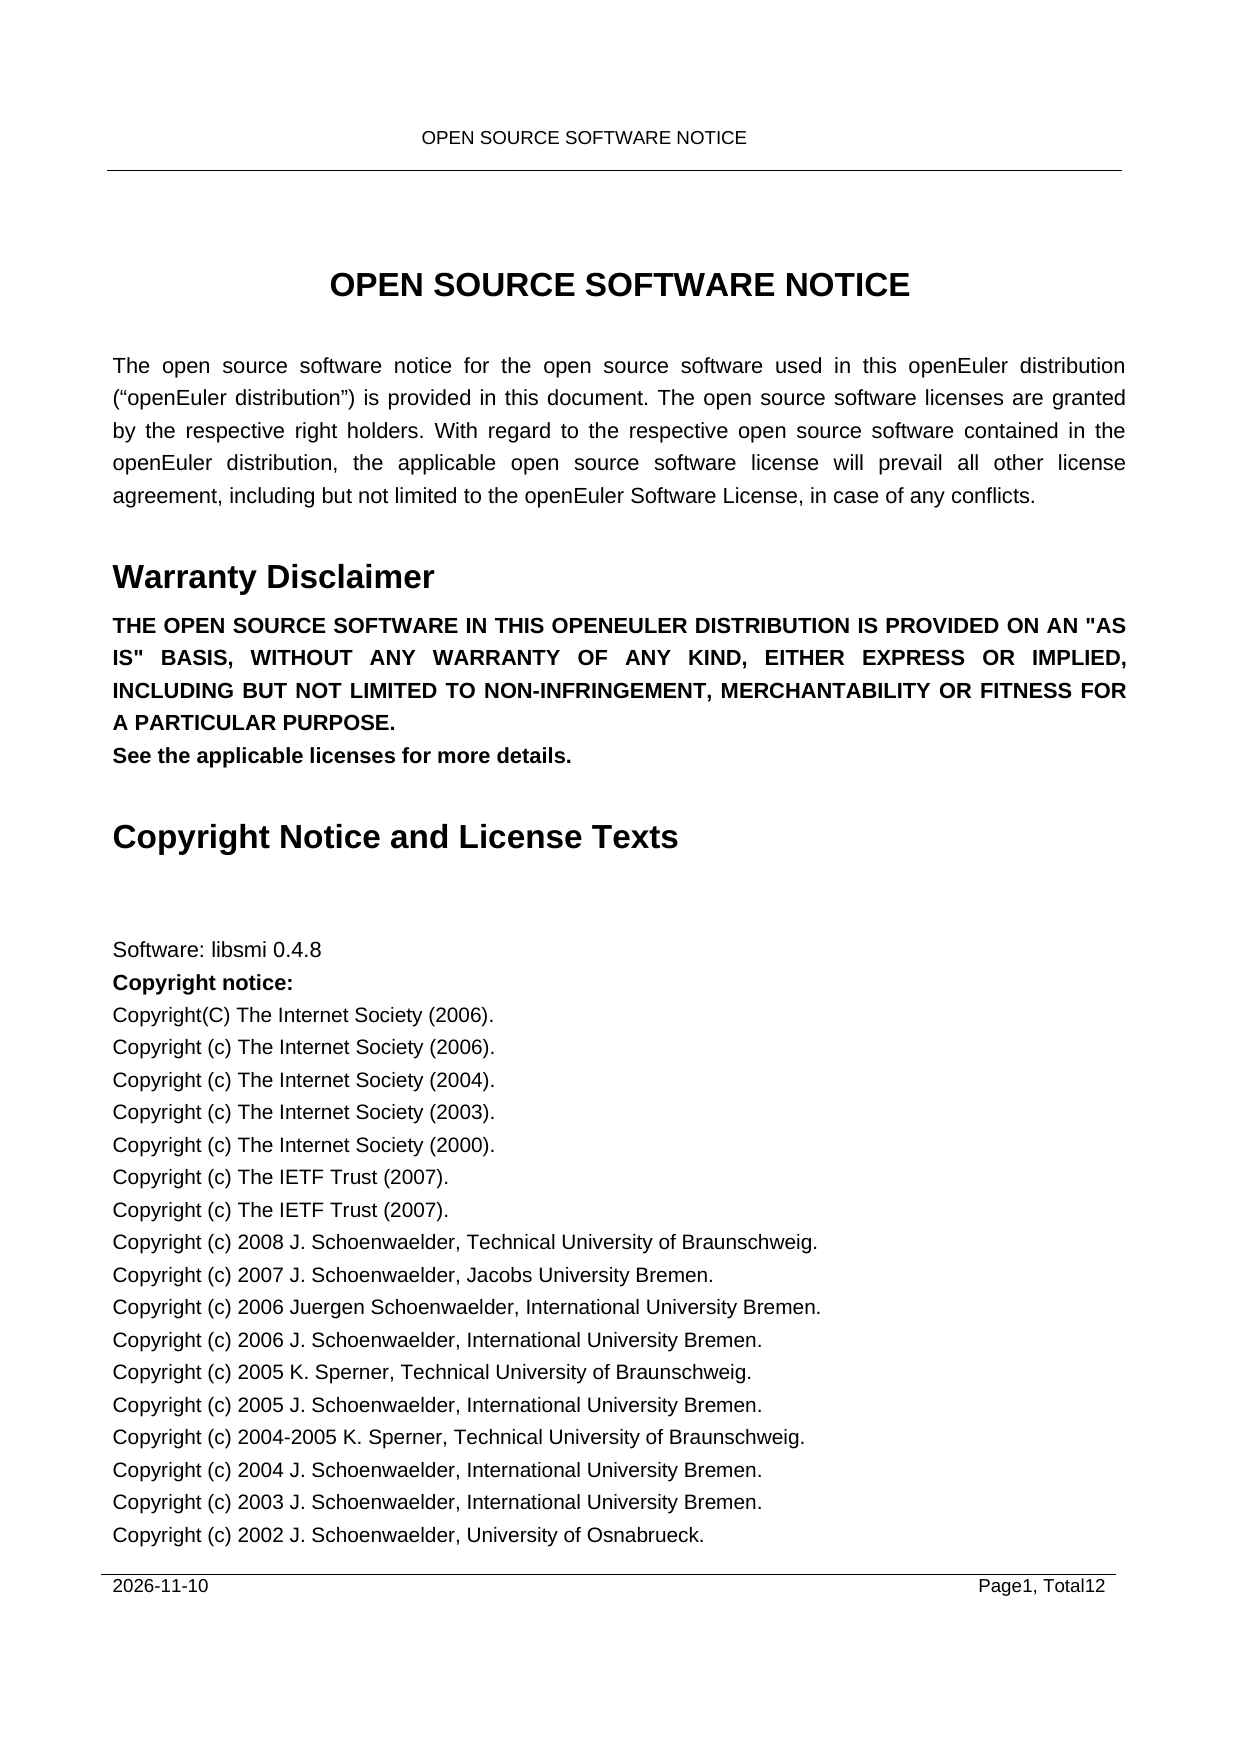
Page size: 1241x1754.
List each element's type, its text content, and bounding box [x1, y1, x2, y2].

text Software: libsmi 0.4.8 [112, 933, 1128, 966]
text Copyright (c) 2007 J. Schoenwaelder, Jacobs University Bremen. [112, 1258, 1128, 1291]
text Copyright (c) The IETF Trust (2007). [112, 1161, 1128, 1193]
text Copyright (c) The IETF Trust (2007). [112, 1193, 1128, 1226]
text Copyright (c) The Internet Society (2000). [112, 1128, 1128, 1161]
text Copyright (c) The Internet Society (2006). [112, 1031, 1128, 1063]
text Copyright notice: [112, 966, 1128, 998]
text Copyright (c) 2005 J. Schoenwaelder, International University Bremen. [112, 1388, 1128, 1421]
text OPEN SOURCE SOFTWARE NOTICE [112, 251, 1128, 316]
text Warranty Disclaimer [112, 544, 1128, 609]
text Copyright (c) 2006 Juergen Schoenwaelder, International University Bremen. [112, 1291, 1128, 1323]
text Copyright (c) 2004-2005 K. Sperner, Technical University of Braunschweig. [112, 1421, 1128, 1453]
text Copyright (c) The Internet Society (2003). [112, 1096, 1128, 1128]
text Copyright (c) 2006 J. Schoenwaelder, International University Bremen. [112, 1323, 1128, 1356]
text Copyright(C) The Internet Society (2006). [112, 998, 1128, 1031]
text The open source software notice for the open source software used in this openEuler distribution (“openEuler distribution”) is provided in this document. The open source software licenses are granted by the respective right holders. With regard to the respective open source software contained in the openEuler distribution, the applicable open source software license will prevail all other license agreement, including but not limited to the openEuler Software License, in case of any conflicts. [112, 349, 1128, 511]
text THE OPEN SOURCE SOFTWARE IN THIS OPENEULER DISTRIBUTION IS PROVIDED ON AN "AS IS" BASIS, WITHOUT ANY WARRANTY OF ANY KIND, EITHER EXPRESS OR IMPLIED, INCLUDING BUT NOT LIMITED TO NON-INFRINGEMENT, MERCHANTABILITY OR FITNESS FOR A PARTICULAR PURPOSE. See the applicable licenses for more details. [112, 609, 1128, 771]
text Copyright (c) 2004 J. Schoenwaelder, International University Bremen. [112, 1453, 1128, 1486]
text Copyright (c) 2003 J. Schoenwaelder, International University Bremen. [112, 1486, 1128, 1518]
text Copyright (c) 2002 J. Schoenwaelder, University of Osnabrueck. [112, 1518, 1128, 1551]
text Copyright Notice and License Texts [112, 804, 1128, 869]
text Copyright (c) 2008 J. Schoenwaelder, Technical University of Braunschweig. [112, 1226, 1128, 1258]
text Copyright (c) 2005 K. Sperner, Technical University of Braunschweig. [112, 1356, 1128, 1388]
text Copyright (c) The Internet Society (2004). [112, 1063, 1128, 1096]
